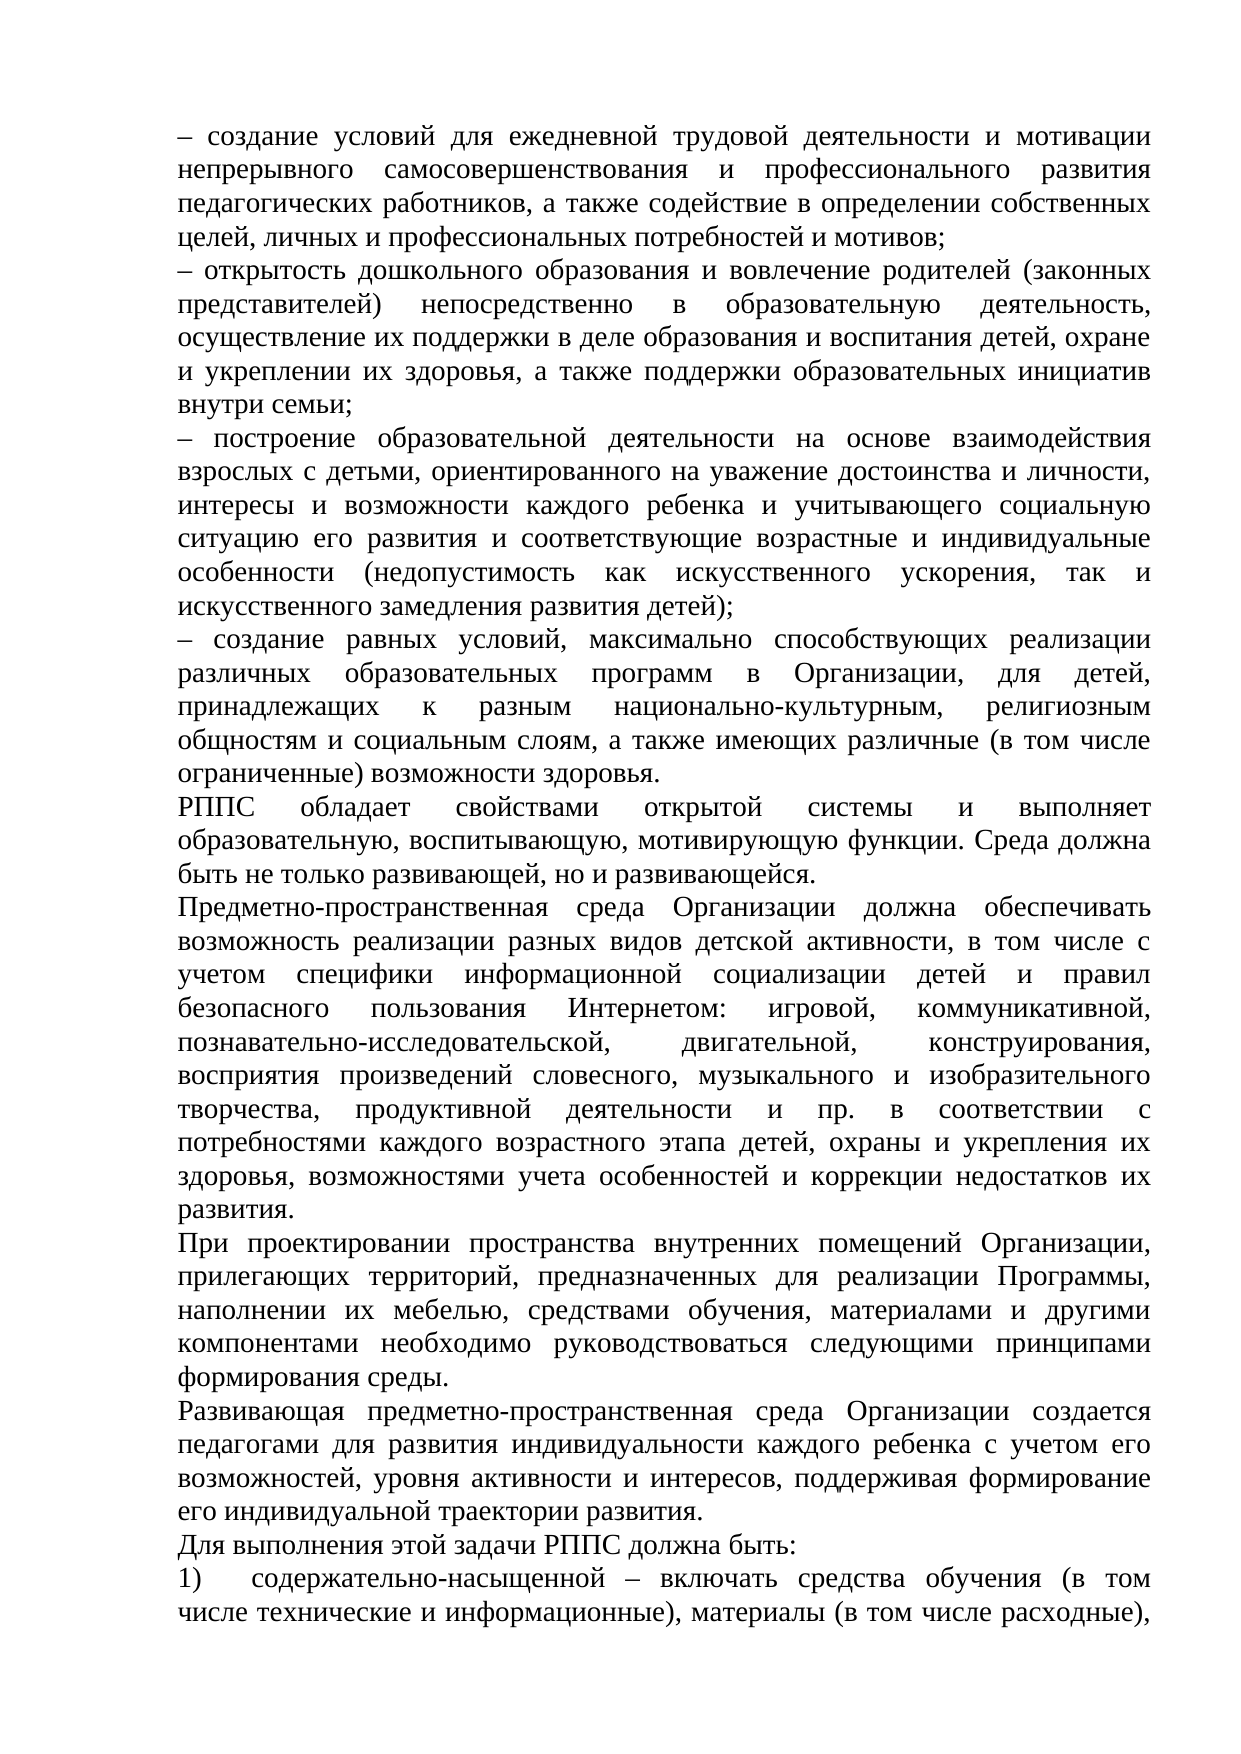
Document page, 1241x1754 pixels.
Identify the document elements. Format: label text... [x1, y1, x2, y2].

text – создание равных условий, максимально способствующих реализации различных образовательных программ в Организации, для детей, принадлежащих к разным национально-культурным, религиозным общностям и социальным слоям, а также имеющих различные (в том числе ограниченные) возможности здоровья. [177, 621, 1152, 789]
text Предметно-пространственная среда Организации должна обеспечивать возможность реализации разных видов детской активности, в том числе с учетом специфики информационной социализации детей и правил безопасного пользования Интернетом: игровой, коммуникативной, познавательно-исследовательской, двигательной, конструирования, восприятия произведений словесного, музыкального и изобразительного творчества, продуктивной деятельности и пр. в соответствии с потребностями каждого возрастного этапа детей, охраны и укрепления их здоровья, возможностями учета особенностей и коррекции недостатков их развития. [177, 889, 1152, 1225]
text РППС обладает свойствами открытой системы и выполняет образовательную, воспитывающую, мотивирующую функции. Среда должна быть не только развивающей, но и развивающейся. [177, 789, 1152, 889]
text При проектировании пространства внутренних помещений Организации, прилегающих территорий, предназначенных для реализации Программы, наполнении их мебелью, средствами обучения, материалами и другими компонентами необходимо руководствоваться следующими принципами формирования среды. [177, 1225, 1152, 1393]
text Для выполнения этой задачи РППС должна быть: [177, 1527, 1152, 1560]
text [177, 1560, 1152, 1627]
text – открытость дошкольного образования и вовлечение родителей (законных представителей) непосредственно в образовательную деятельность, осуществление их поддержки в деле образования и воспитания детей, охране и укреплении их здоровья, а также поддержки образовательных инициатив внутри семьи; [177, 252, 1152, 420]
text – создание условий для ежедневной трудовой деятельности и мотивации непрерывного самосовершенствования и профессионального развития педагогических работников, а также содействие в определении собственных целей, личных и профессиональных потребностей и мотивов; [177, 118, 1152, 252]
text Развивающая предметно-пространственная среда Организации создается педагогами для развития индивидуальности каждого ребенка с учетом его возможностей, уровня активности и интересов, поддерживая формирование его индивидуальной траектории развития. [177, 1393, 1152, 1527]
text – построение образовательной деятельности на основе взаимодействия взрослых с детьми, ориентированного на уважение достоинства и личности, интересы и возможности каждого ребенка и учитывающего социальную ситуацию его развития и соответствующие возрастные и индивидуальные особенности (недопустимость как искусственного ускорения, так и искусственного замедления развития детей); [177, 420, 1152, 621]
